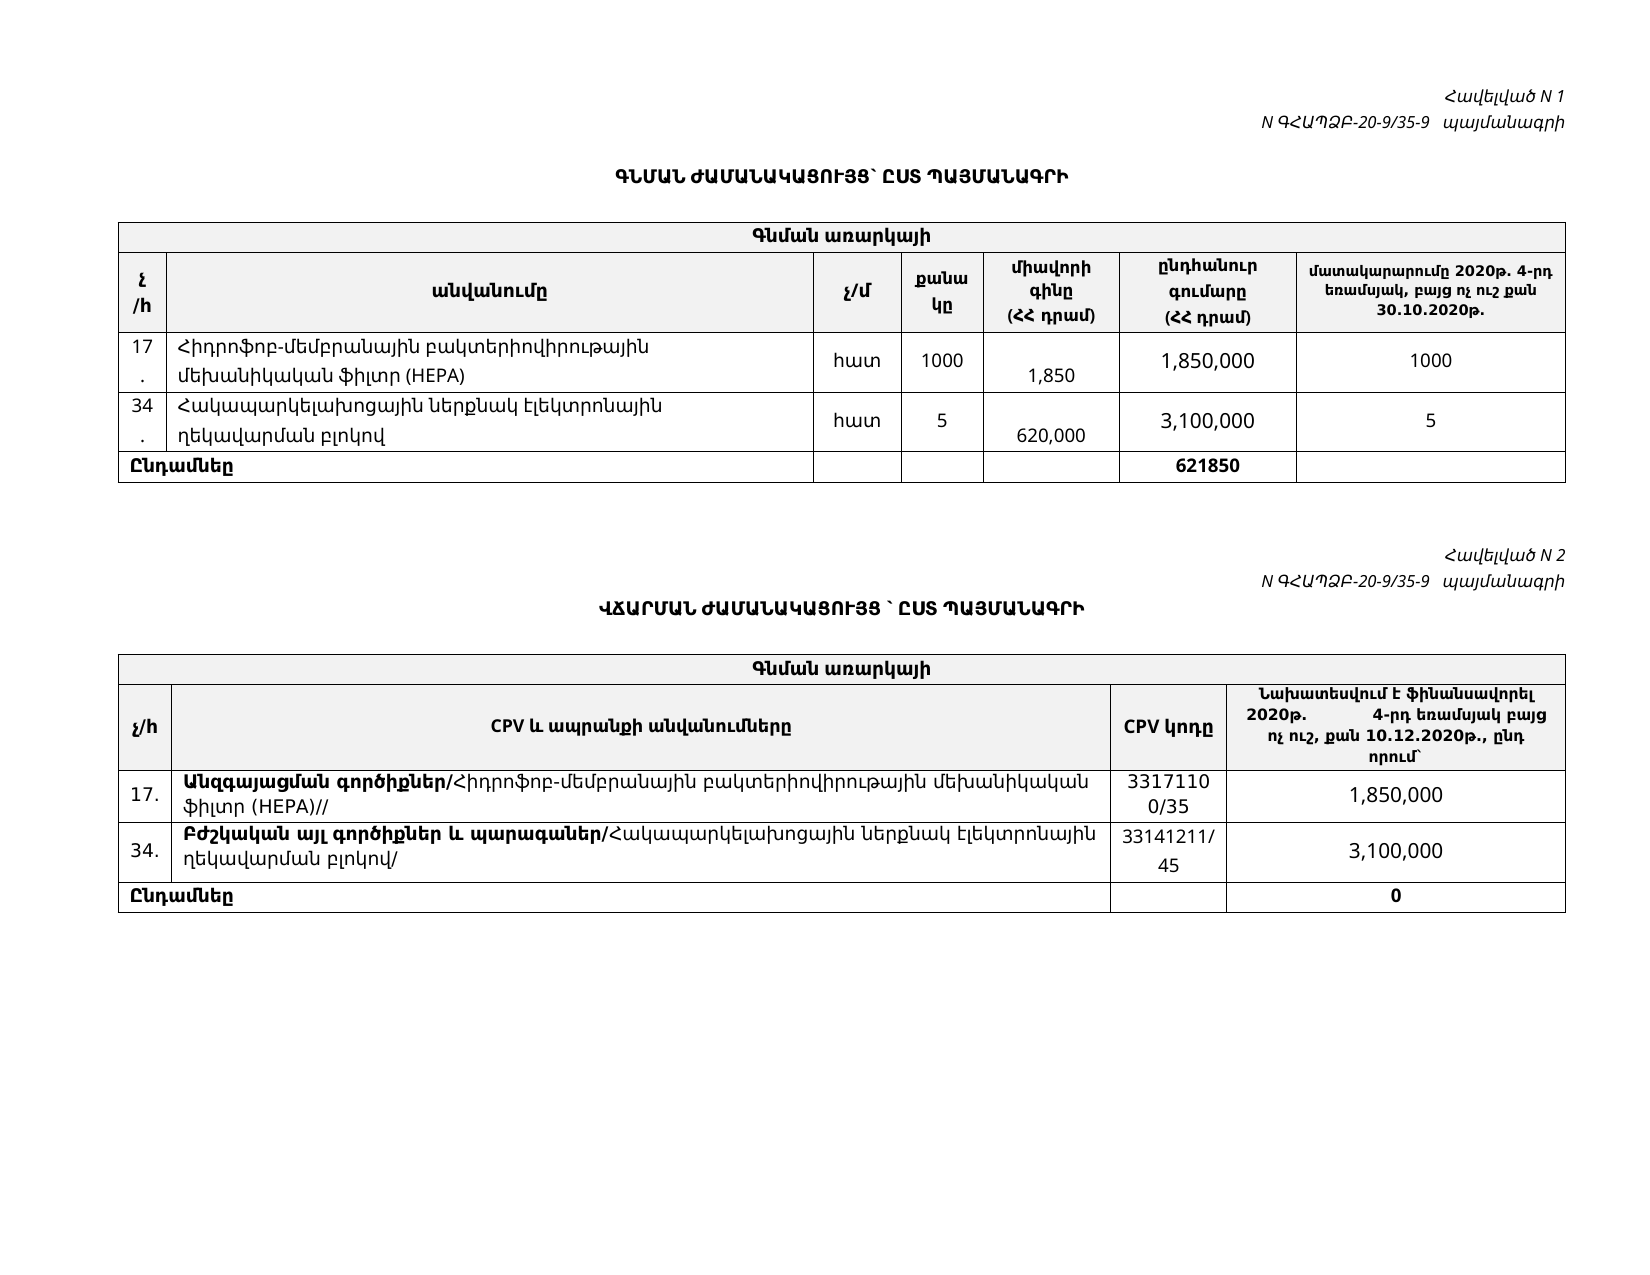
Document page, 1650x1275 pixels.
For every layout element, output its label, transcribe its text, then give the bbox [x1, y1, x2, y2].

table_cell Հիդրոֆոբ-մեմբրանային բակտերիովիրութային մեխանիկական ֆիլտր (HEPA) [167, 333, 813, 392]
table_cell հատ [814, 393, 901, 451]
table_cell Նախատեսվում է ֆինանսավորել 2020թ. 4-րդ եռամսյակ բայց ոչ ուշ, քան 10.12.2020թ., ընդ որում` [1227, 685, 1565, 770]
text ՎՃԱՐՄԱՆ ԺԱՄԱՆԱԿԱՑՈՒՅՑ ` ԸՍՏ ՊԱՅՄԱՆԱԳՐԻ [118, 595, 1565, 621]
table_cell 1,850,000 [1227, 771, 1565, 822]
table_cell 3,100,000 [1227, 823, 1565, 882]
table_cell 1000 [902, 333, 983, 392]
table_cell հատ [814, 333, 901, 392]
table_cell [1297, 452, 1565, 482]
table_cell Հակապարկելախոցային ներքնակ էլեկտրոնային ղեկավարման բլոկով [167, 393, 813, 451]
table_cell չ/հ [119, 253, 166, 332]
table_cell 3,100,000 [1120, 393, 1296, 451]
table_cell CPV և ապրանքի անվանումները [172, 685, 1110, 770]
table_cell միավորի գինը (ՀՀ դրամ) [984, 253, 1119, 332]
table_cell 4,950,000 [1120, 452, 1296, 482]
text Հավելված N 1 [118, 85, 1565, 108]
table_cell [814, 452, 901, 482]
table_cell քանակը [902, 253, 983, 332]
table_cell անվանումը [167, 253, 813, 332]
table_cell 4,950,000 [1227, 883, 1565, 912]
text N ԳՀԱՊՁԲ-20-9/35-9 պայմանագրի [118, 569, 1565, 592]
table_cell 1000 [1297, 333, 1565, 392]
table_cell 1,850 [984, 333, 1119, 392]
table_cell 33141211/45 [1111, 823, 1226, 882]
table_cell 33171100/35 [1111, 771, 1226, 822]
table_cell [902, 452, 983, 482]
table_cell 620,000 [984, 393, 1119, 451]
table_cell չ/մ [814, 253, 901, 332]
table_cell Ընդամնեը [119, 452, 813, 482]
table_cell CPV կոդը [1111, 685, 1226, 770]
table_header Գնման առարկայի [119, 655, 1565, 684]
table_cell ընդհանուր գումարը (ՀՀ դրամ) [1120, 253, 1296, 332]
table_cell Անզգայացման գործիքներ/Հիդրոֆոբ-մեմբրանային բակտերիովիրութային մեխանիկական ֆիլտր (HEPA)// [172, 771, 1110, 822]
table_cell 34. [119, 393, 166, 451]
table_header Գնման առարկայի [119, 223, 1565, 252]
table_cell [984, 452, 1119, 482]
text ԳՆՄԱՆ ԺԱՄԱՆԱԿԱՑՈՒՅՑ` ԸՍՏ ՊԱՅՄԱՆԱԳՐԻ [118, 163, 1565, 189]
table_cell 17. [119, 771, 171, 822]
table_cell 17. [119, 333, 166, 392]
table_cell 1,850,000 [1120, 333, 1296, 392]
table_cell 5 [1297, 393, 1565, 451]
table_cell չ/հ [119, 685, 171, 770]
text Հավելված N 2 [118, 543, 1565, 566]
table_cell 5 [902, 393, 983, 451]
table_cell մատակարարումը 2020թ. 4-րդ եռամսյակ, բայց ոչ ուշ քան 30.10.2020թ. [1297, 253, 1565, 332]
table_cell [1111, 883, 1226, 912]
table_cell Ընդամնեը [119, 883, 1110, 912]
text N ԳՀԱՊՁԲ-20-9/35-9 պայմանագրի [118, 111, 1565, 134]
table_cell Բժշկական այլ գործիքներ և պարագաներ/Հակապարկելախոցային ներքնակ էլեկտրոնային ղեկավարման բլոկով/ [172, 823, 1110, 882]
table_cell 34. [119, 823, 171, 882]
